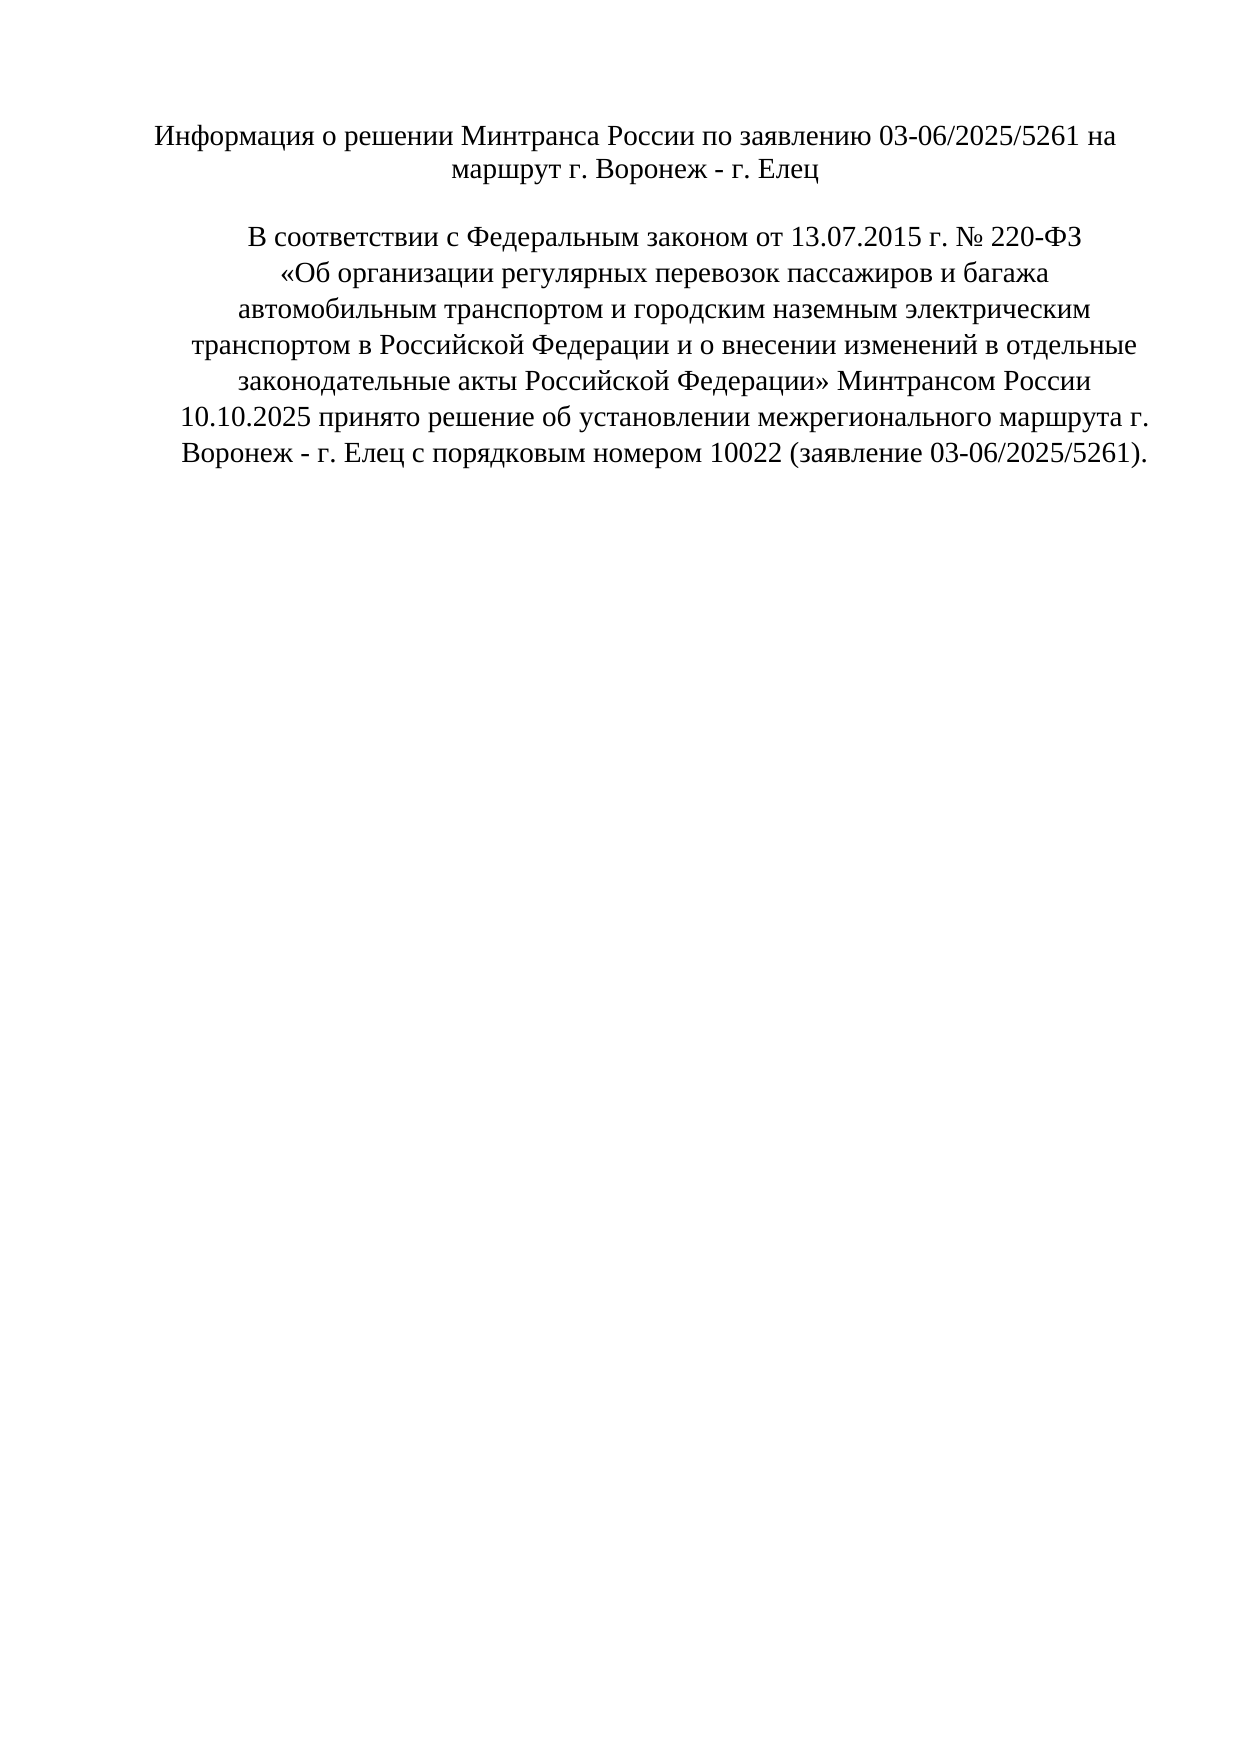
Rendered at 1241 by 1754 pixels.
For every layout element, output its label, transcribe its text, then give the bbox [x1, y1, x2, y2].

text Информация о решении Минтранса России по заявлению 03-06/2025/5261 на маршрут г. Воронеж - г. Елец [118, 118, 1152, 185]
text В соответствии с Федеральным законом от 13.07.2015 г. № 220-ФЗ «Об организации регулярных перевозок пассажиров и багажа автомобильным транспортом и городским наземным электрическим транспортом в Российской Федерации и о внесении изменений в отдельные законодательные акты Российской Федерации» Минтрансом России 10.10.2025 принято решение об установлении межрегионального маршрута г. Воронеж - г. Елец с порядковым номером 10022 (заявление 03-06/2025/5261). [177, 219, 1152, 469]
